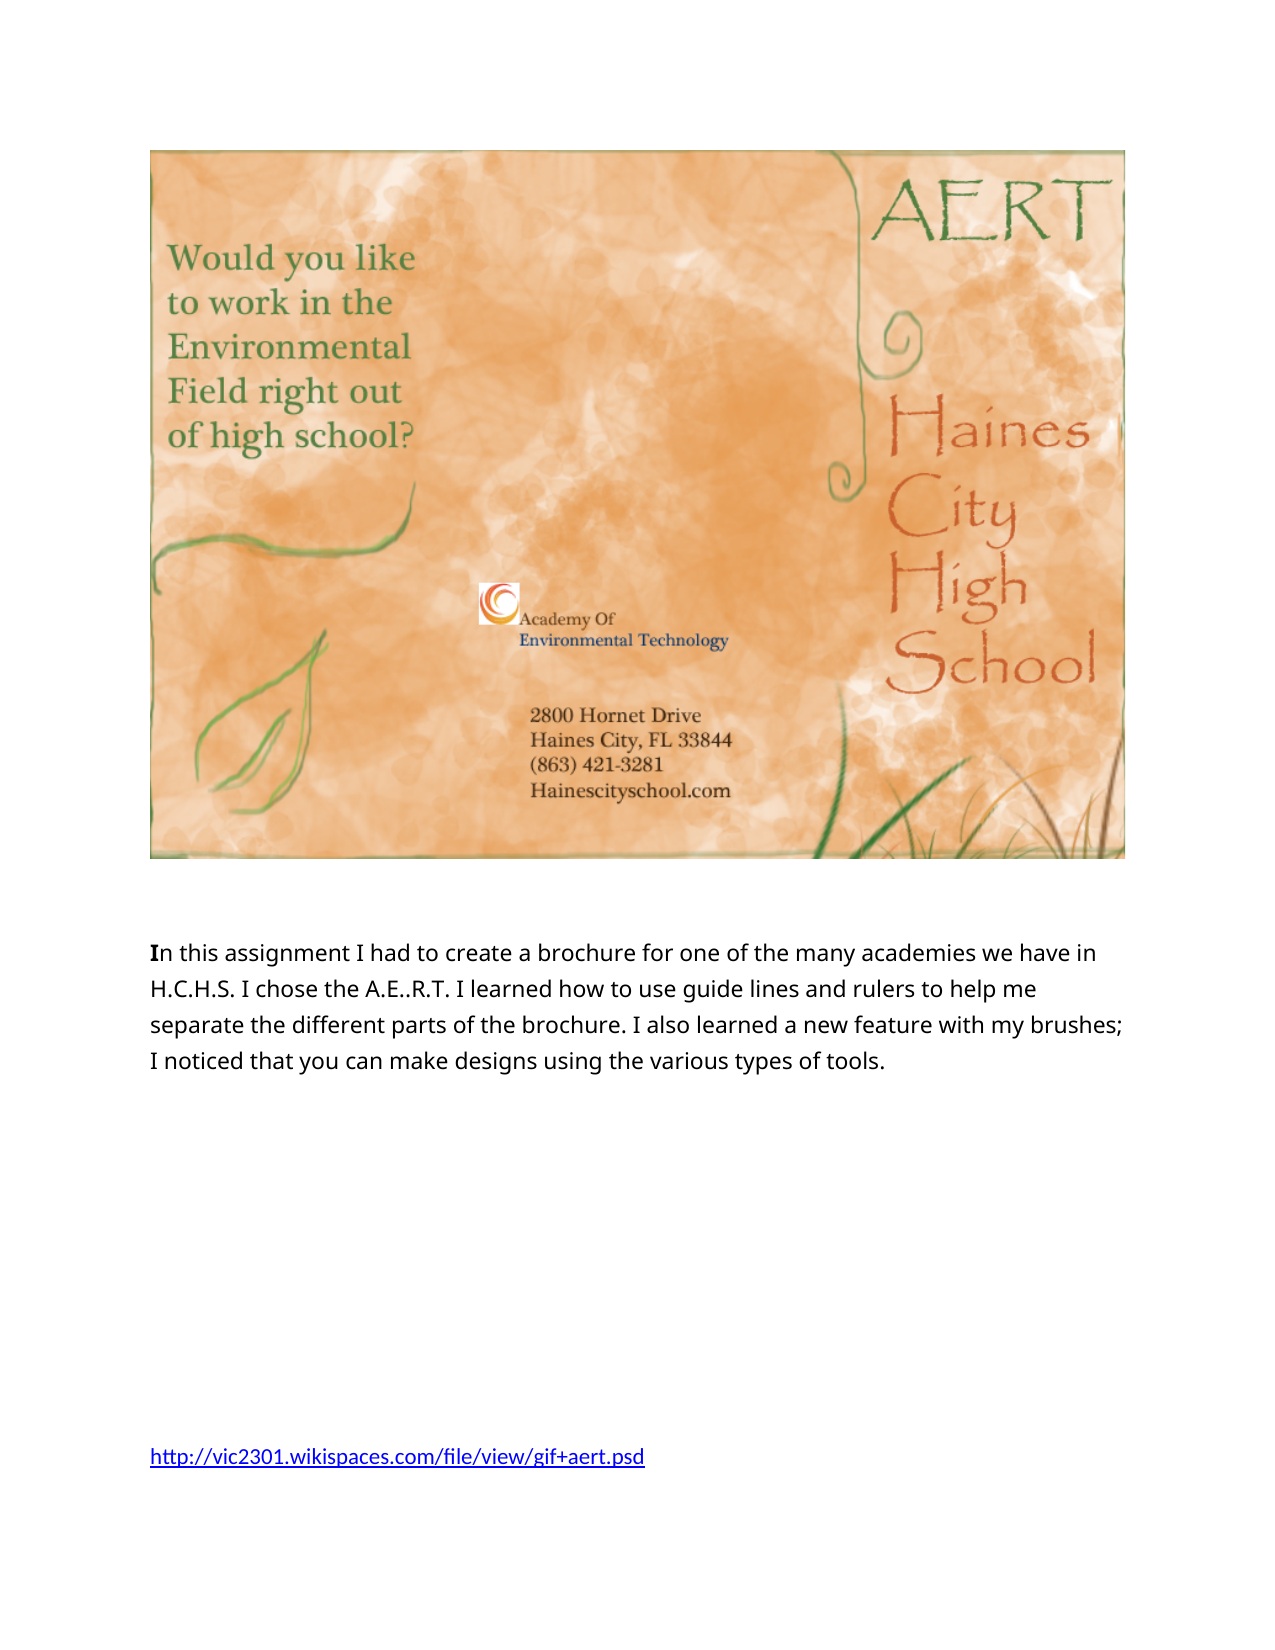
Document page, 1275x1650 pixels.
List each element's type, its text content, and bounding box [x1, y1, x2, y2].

text http://vic2301.wikispaces.com/file/view/gif+aert.psd [150, 1442, 1125, 1470]
picture [150, 150, 1125, 859]
text In this assignment I had to create a brochure for one of the many academies we have in H.C.H.S. I chose the A.E..R.T. I learned how to use guide lines and rulers to help me separate the different parts of the brochure. I also learned a new feature with my brushes; I noticed that you can make designs using the various types of tools. [150, 937, 1125, 1076]
